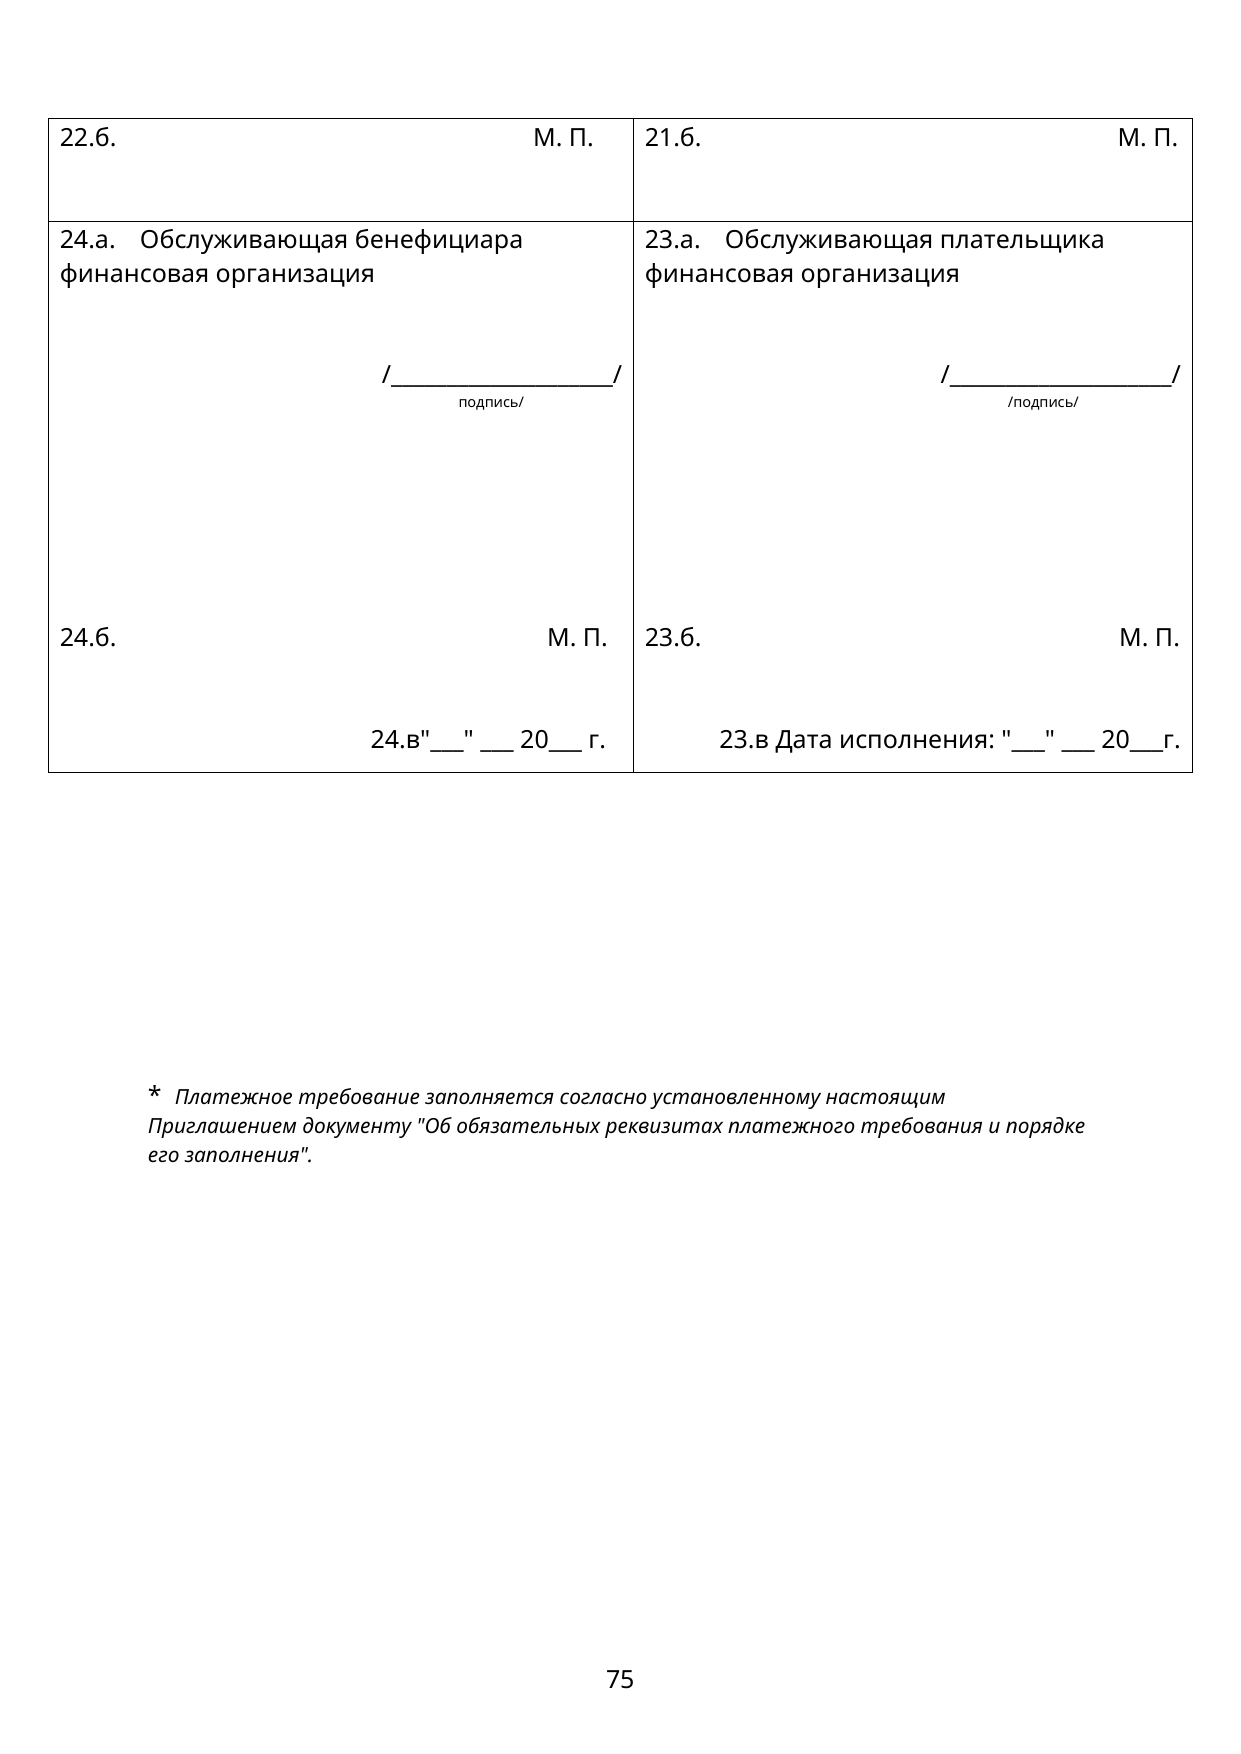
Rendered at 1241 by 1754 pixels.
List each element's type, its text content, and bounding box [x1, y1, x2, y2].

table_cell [634, 119, 1192, 221]
table_cell 23.б. М. П. 23.в Дата исполнения: "___" ___ 20___г. [634, 544, 1192, 772]
text * Платежное требование заполняется согласно установленному настоящим Приглашением документу "Об обязательных реквизитах платежного требования и порядке его заполнения". [148, 1077, 1092, 1168]
table_cell 23.а. Обслуживающая плательщика финансовая организация /____________________/ /подпись/ [634, 222, 1192, 543]
table_cell 24.б. М. П. 24.в"___" ___ 20___ г. [49, 544, 633, 772]
table_cell 24.а. Обслуживающая бенефициара финансовая организация /____________________/ подпись/ [49, 222, 633, 543]
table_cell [49, 119, 633, 221]
